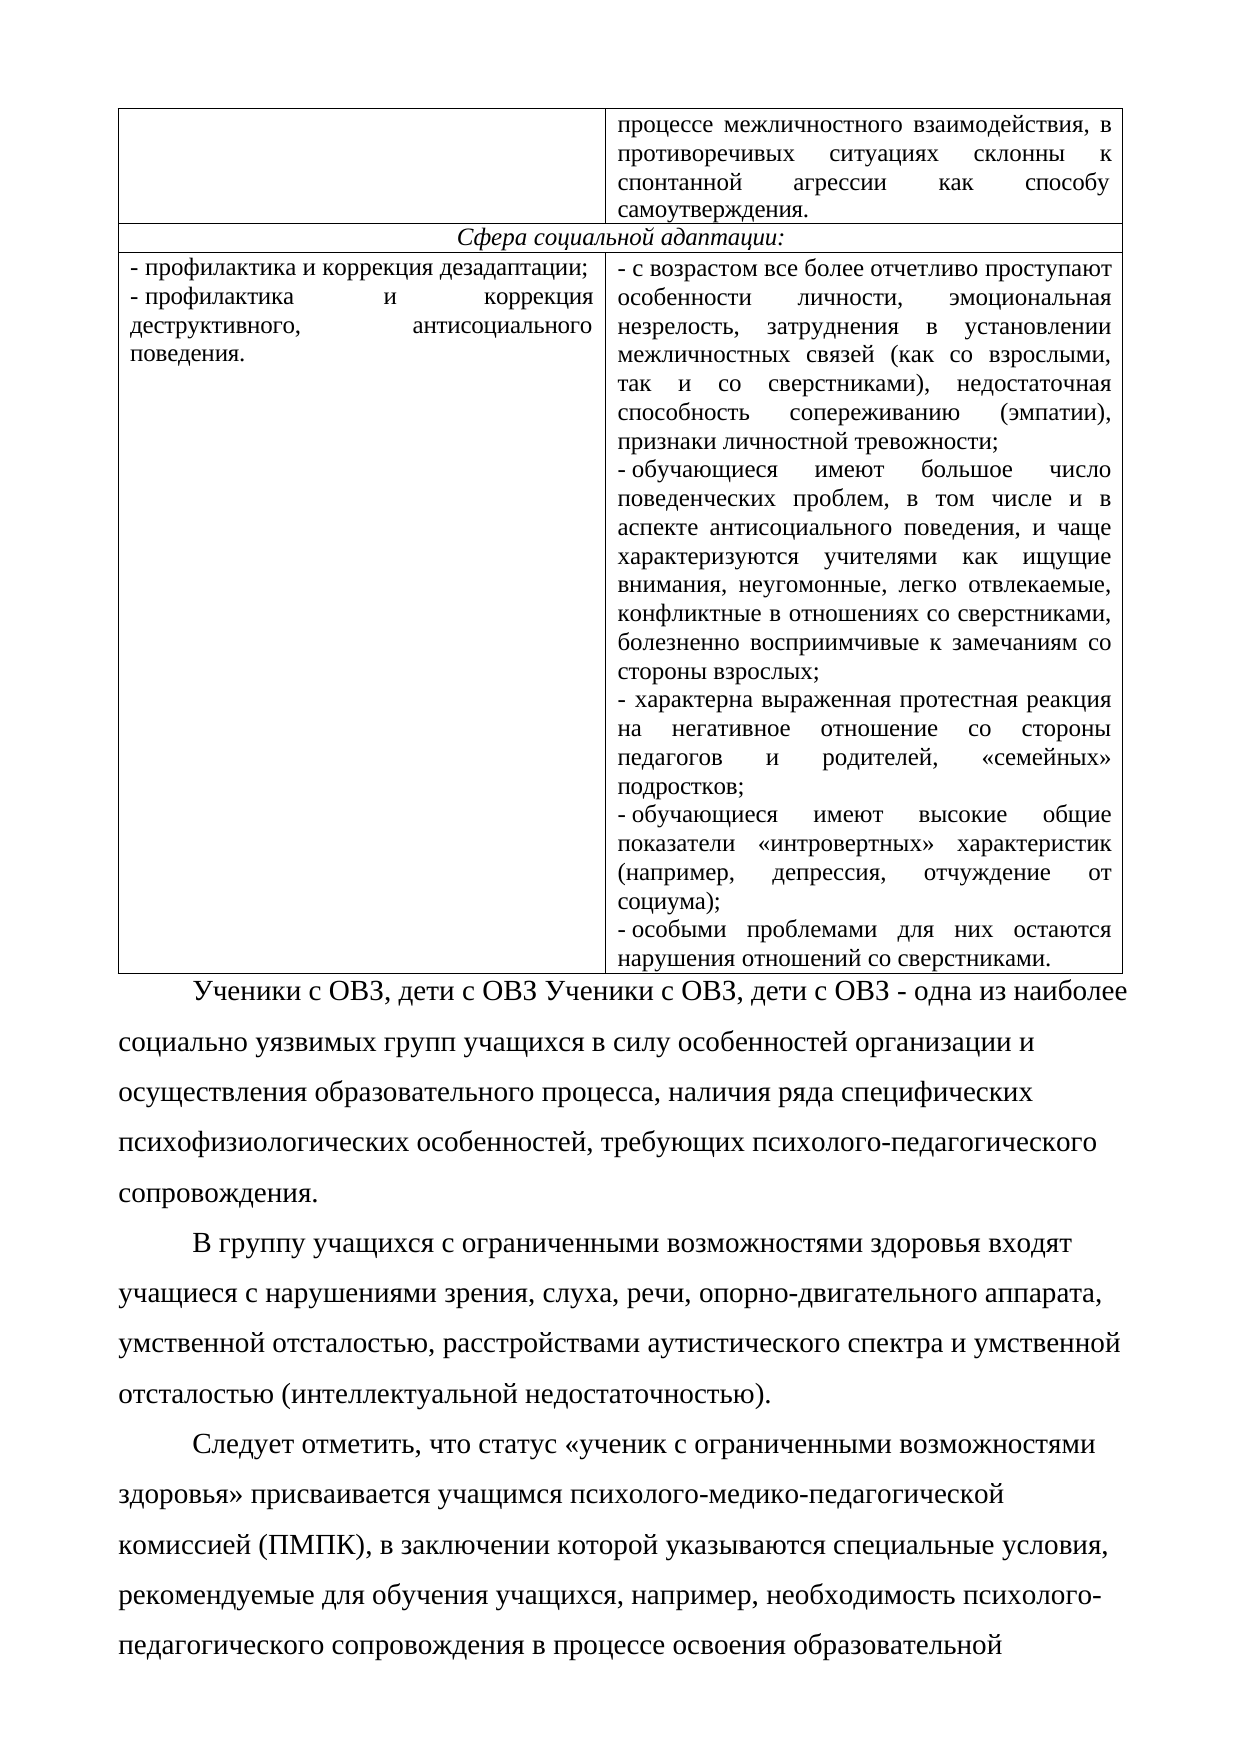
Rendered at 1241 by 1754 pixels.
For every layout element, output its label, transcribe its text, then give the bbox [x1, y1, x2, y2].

table_cell Сфера социальной адаптации: [119, 224, 1122, 252]
text В группу учащихся с ограниченными возможностями здоровья входят учащиеся с нарушениями зрения, слуха, речи, опорно-двигательного аппарата, умственной отсталостью, расстройствами аутистического спектра и умственной отсталостью (интеллектуальной недостаточностью). [118, 1225, 1137, 1409]
text Ученики с ОВЗ, дети с ОВЗ Ученики с ОВЗ, дети с ОВЗ - одна из наиболее социально уязвимых групп учащихся в силу особенностей организации и осуществления образовательного процесса, наличия ряда специфических психофизиологических особенностей, требующих психолого-педагогического сопровождения. [118, 973, 1137, 1208]
table_header [119, 109, 605, 223]
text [118, 1426, 1137, 1661]
table_header процессе межличностного взаимодействия, в противоречивых ситуациях склонны к спонтанной агрессии как способу самоутверждения. [606, 109, 1122, 223]
table_cell с возрастом все более отчетливо проступают особенности личности, эмоциональная незрелость, затруднения в установлении межличностных связей (как со взрослыми, так и со сверстниками), недостаточная способность сопереживанию (эмпатии), признаки личностной тревожности; обучающиеся имеют большое число поведенческих проблем, в том числе и в аспекте антисоциального поведения, и чаще характеризуются учителями как ищущие внимания, неугомонные, легко отвлекаемые, конфликтные в отношениях со сверстниками, болезненно восприимчивые к замечаниям со стороны взрослых; характерна выраженная протестная реакция на негативное отношение со стороны педагогов и родителей, «семейных» подростков; обучающиеся имеют высокие общие показатели «интровертных» характеристик (например, депрессия, отчуждение от социума); особыми проблемами для них остаются нарушения отношений со сверстниками. [606, 253, 1122, 972]
table_cell профилактика и коррекция дезадаптации; профилактика и коррекция деструктивного, антисоциального поведения. [119, 253, 605, 972]
